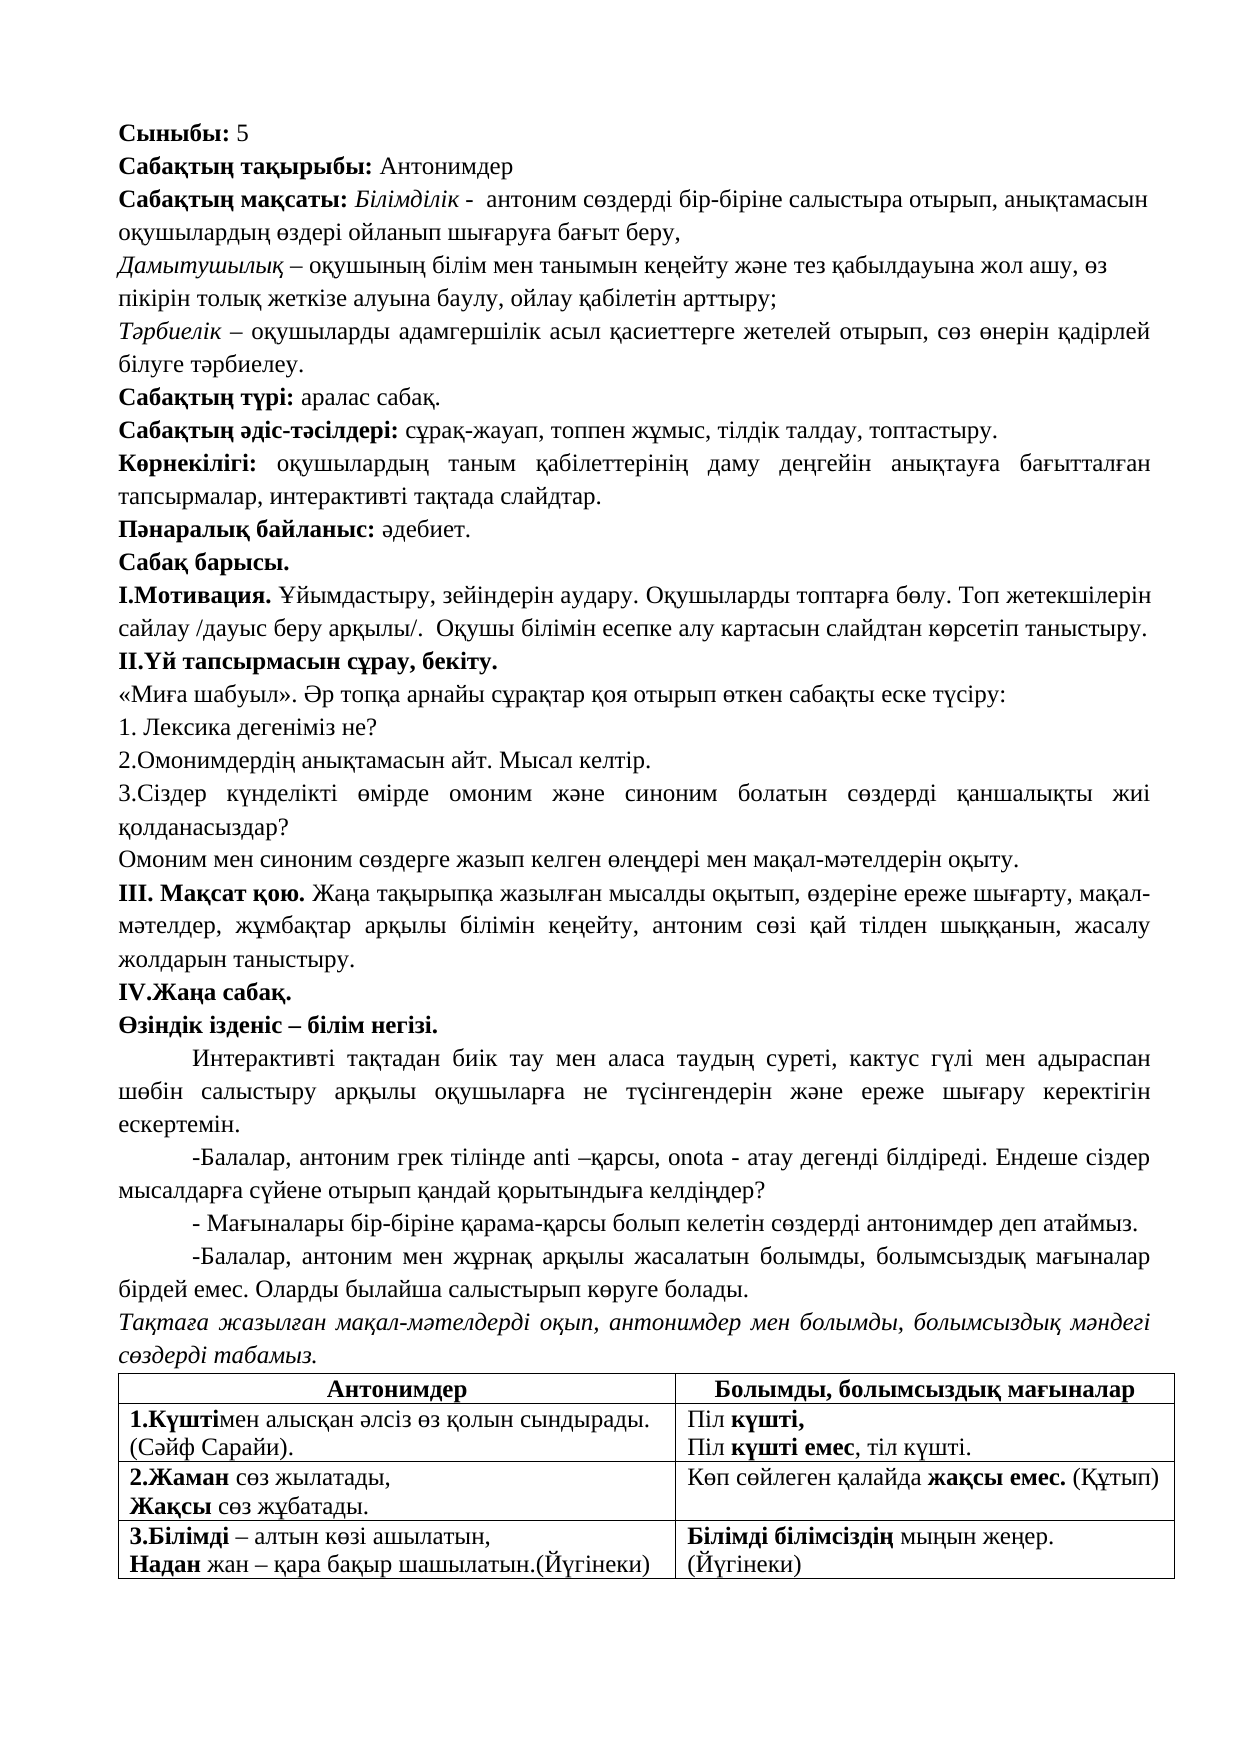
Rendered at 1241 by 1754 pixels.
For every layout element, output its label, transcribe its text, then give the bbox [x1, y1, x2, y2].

text Сабақтың әдіс-тәсілдері: сұрақ-жауап, топпен жұмыс, тілдік талдау, топтастыру. [118, 415, 1152, 444]
text «Миға шабуыл». Әр топқа арнайы сұрақтар қоя отырып өткен сабақты еске түсіру: [118, 679, 1152, 708]
table_cell Піл күшті, Піл күшті емес, тіл күшті. [676, 1404, 1174, 1461]
text ІІ.Үй тапсырмасын сұрау, бекіту. [118, 646, 1152, 675]
text Интерактивті тақтадан биік тау мен аласа таудың суреті, кактус гүлі мен адыраспан шөбін салыстыру арқылы оқушыларға не түсінгендерін және ереже шығару керектігін ескертемін. [118, 1043, 1152, 1137]
text Пәнаралық байланыс: әдебиет. [118, 514, 1152, 543]
text 1. Лексика дегеніміз не? [118, 712, 1152, 741]
table_cell Білімді білімсіздің мыңын жеңер. (Йүгінеки) [676, 1521, 1174, 1578]
table_header Болымды, болымсыздық мағыналар [676, 1374, 1174, 1403]
text Сабақтың түрі: аралас сабақ. [118, 382, 1152, 411]
text ІV.Жаңа сабақ. [118, 977, 1152, 1005]
text Көрнекілігі: оқушылардың таным қабілеттерінің даму деңгейін анықтауға бағытталған тапсырмалар, интерактивті тақтада слайдтар. [118, 448, 1152, 510]
text Сабақ барысы. [118, 547, 1152, 576]
text Дамытушылық – оқушының білім мен танымын кеңейту және тез қабылдауына жол ашу, өз пікірін толық жеткізе алуына баулу, ойлау қабілетін арттыру; [118, 250, 1152, 312]
text Өзіндік ізденіс – білім негізі. [118, 1010, 1152, 1038]
text - Мағыналары бір-біріне қарама-қарсы болып келетін сөздерді антонимдер деп атаймыз. [118, 1208, 1152, 1237]
table_cell 3.Білімді – алтын көзі ашылатын, Надан жан – қара бақыр шашылатын.(Йүгінеки) [119, 1521, 675, 1578]
text ІІІ. Мақсат қою. Жаңа тақырыпқа жазылған мысалды оқытып, өздеріне ереже шығарту, мақал-мәтелдер, жұмбақтар арқылы білімін кеңейту, антоним сөзі қай тілден шыққанын, жасалу жолдарын таныстыру. [118, 878, 1152, 972]
table_cell 1.Күштімен алысқан әлсіз өз қолын сындырады. (Сәйф Сарайи). [119, 1404, 675, 1461]
table_cell 2.Жаман сөз жылатады, Жақсы сөз жұбатады. [119, 1462, 675, 1520]
text І.Мотивация. Ұйымдастыру, зейіндерін аудару. Оқушыларды топтарға бөлу. Топ жетекшілерін сайлау /дауыс беру арқылы/. Оқушы білімін есепке алу картасын слайдтан көрсетіп таныстыру. [118, 580, 1152, 642]
text 3.Сіздер күнделікті өмірде омоним және синоним болатын сөздерді қаншалықты жиі қолданасыздар? [118, 778, 1152, 840]
text Тақтаға жазылған мақал-мәтелдерді оқып, антонимдер мен болымды, болымсыздық мәндегі сөздерді табамыз. [118, 1307, 1152, 1369]
text Сыныбы: 5 [118, 118, 1152, 147]
text 2.Омонимдердің анықтамасын айт. Мысал келтір. [118, 746, 1152, 774]
table_cell Көп сөйлеген қалайда жақсы емес. (Құтып) [676, 1462, 1174, 1520]
text Тәрбиелік – оқушыларды адамгершілік асыл қасиеттерге жетелей отырып, сөз өнерін қадірлей білуге тәрбиелеу. [118, 316, 1152, 378]
text Сабақтың мақсаты: Білімділік - антоним сөздерді бір-біріне салыстыра отырып, анықтамасын оқушылардың өздері ойланып шығаруға бағыт беру, [118, 184, 1152, 246]
table_header Антонимдер [119, 1374, 675, 1403]
text -Балалар, антоним мен жұрнақ арқылы жасалатын болымды, болымсыздық мағыналар бірдей емес. Оларды былайша салыстырып көруге болады. [118, 1241, 1152, 1303]
text -Балалар, антоним грек тілінде anti –қарсы, onota - атау дегенді білдіреді. Ендеше сіздер мысалдарға сүйене отырып қандай қорытындыға келдіңдер? [118, 1142, 1152, 1203]
text Сабақтың тақырыбы: Антонимдер [118, 151, 1152, 180]
text Омоним мен синоним сөздерге жазып келген өлеңдері мен мақал-мәтелдерін оқыту. [118, 844, 1152, 873]
